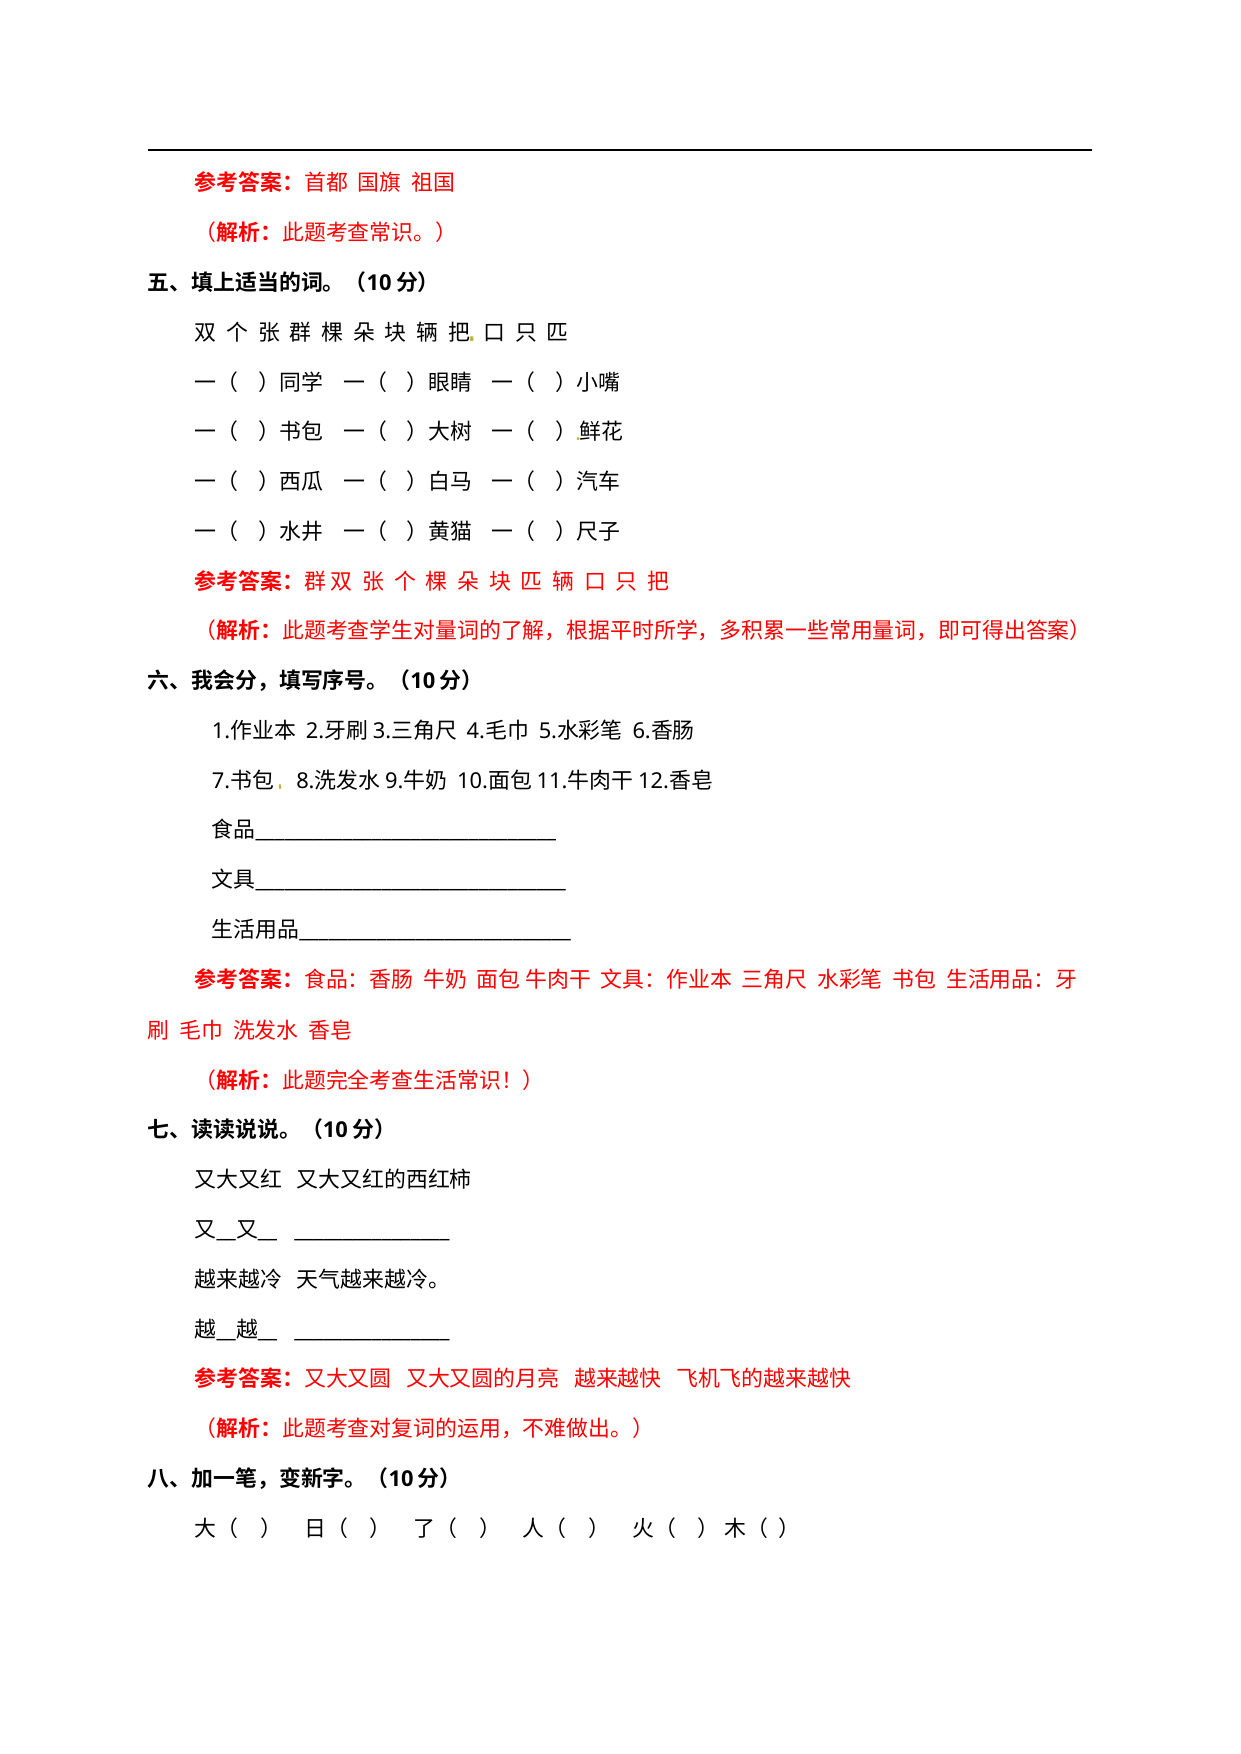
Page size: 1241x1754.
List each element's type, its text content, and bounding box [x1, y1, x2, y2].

text 1.作业本 2.牙刷 3.三角尺 4.毛巾 5.水彩笔 6.香肠 [148, 712, 1092, 746]
text 一（ ）书包 一（ ）大树 一（ ）鲜花 [148, 413, 1092, 447]
text 越来越冷 天气越来越冷。 [148, 1261, 1092, 1295]
text 食品_______________________________ [148, 811, 1092, 845]
text 六、我会分，填写序号。（10分） [148, 662, 1092, 696]
text 参考答案：首都 国旗 祖国 [148, 164, 1092, 198]
text 文具________________________________ [148, 861, 1092, 895]
text 双 个 张 群 棵 朵 块 辆 把 口 只 匹 [148, 313, 1092, 347]
text 一（ ）西瓜 一（ ）白马 一（ ）汽车 [148, 463, 1092, 497]
text 越__越__ ________________ [148, 1311, 1092, 1344]
text 又大又红 又大又红的西红柿 [148, 1161, 1092, 1195]
text 参考答案：群 双 张 个 棵 朵 块 匹 辆 口 只 把 [148, 562, 1092, 596]
text 七、读读说说。（10分） [148, 1111, 1092, 1145]
text 7.书包 8.洗发水 9.牛奶 10.面包 11.牛肉干 12.香皂 [148, 762, 1092, 796]
text 生活用品____________________________ [148, 911, 1092, 945]
text 一（ ）同学 一（ ）眼睛 一（ ）小嘴 [148, 363, 1092, 397]
text （解析：此题考查对复词的运用，不难做出。） [148, 1410, 1092, 1444]
text 大（ ） 日（ ） 了（ ） 人（ ） 火（ ） 木（ ） [148, 1510, 1092, 1544]
text 参考答案：又大又圆 又大又圆的月亮 越来越快 飞机飞的越来越快 [148, 1360, 1092, 1394]
text 参考答案：食品：香肠 牛奶 面包 牛肉干 文具：作业本 三角尺 水彩笔 书包 生活用品：牙刷 毛巾 洗发水 香皂 [148, 961, 1092, 1046]
text （解析：此题考查常识。） [148, 214, 1092, 248]
text 一（ ）水井 一（ ）黄猫 一（ ）尺子 [148, 513, 1092, 547]
text 又__又__ ________________ [148, 1211, 1092, 1245]
text 八、加一笔，变新字。（10分） [148, 1460, 1092, 1494]
text （解析：此题完全考查生活常识！） [148, 1062, 1092, 1096]
text （解析：此题考查学生对量词的了解，根据平时所学，多积累一些常用量词，即可得出答案） [148, 612, 1092, 646]
text 五、填上适当的词。（10分） [148, 264, 1092, 298]
